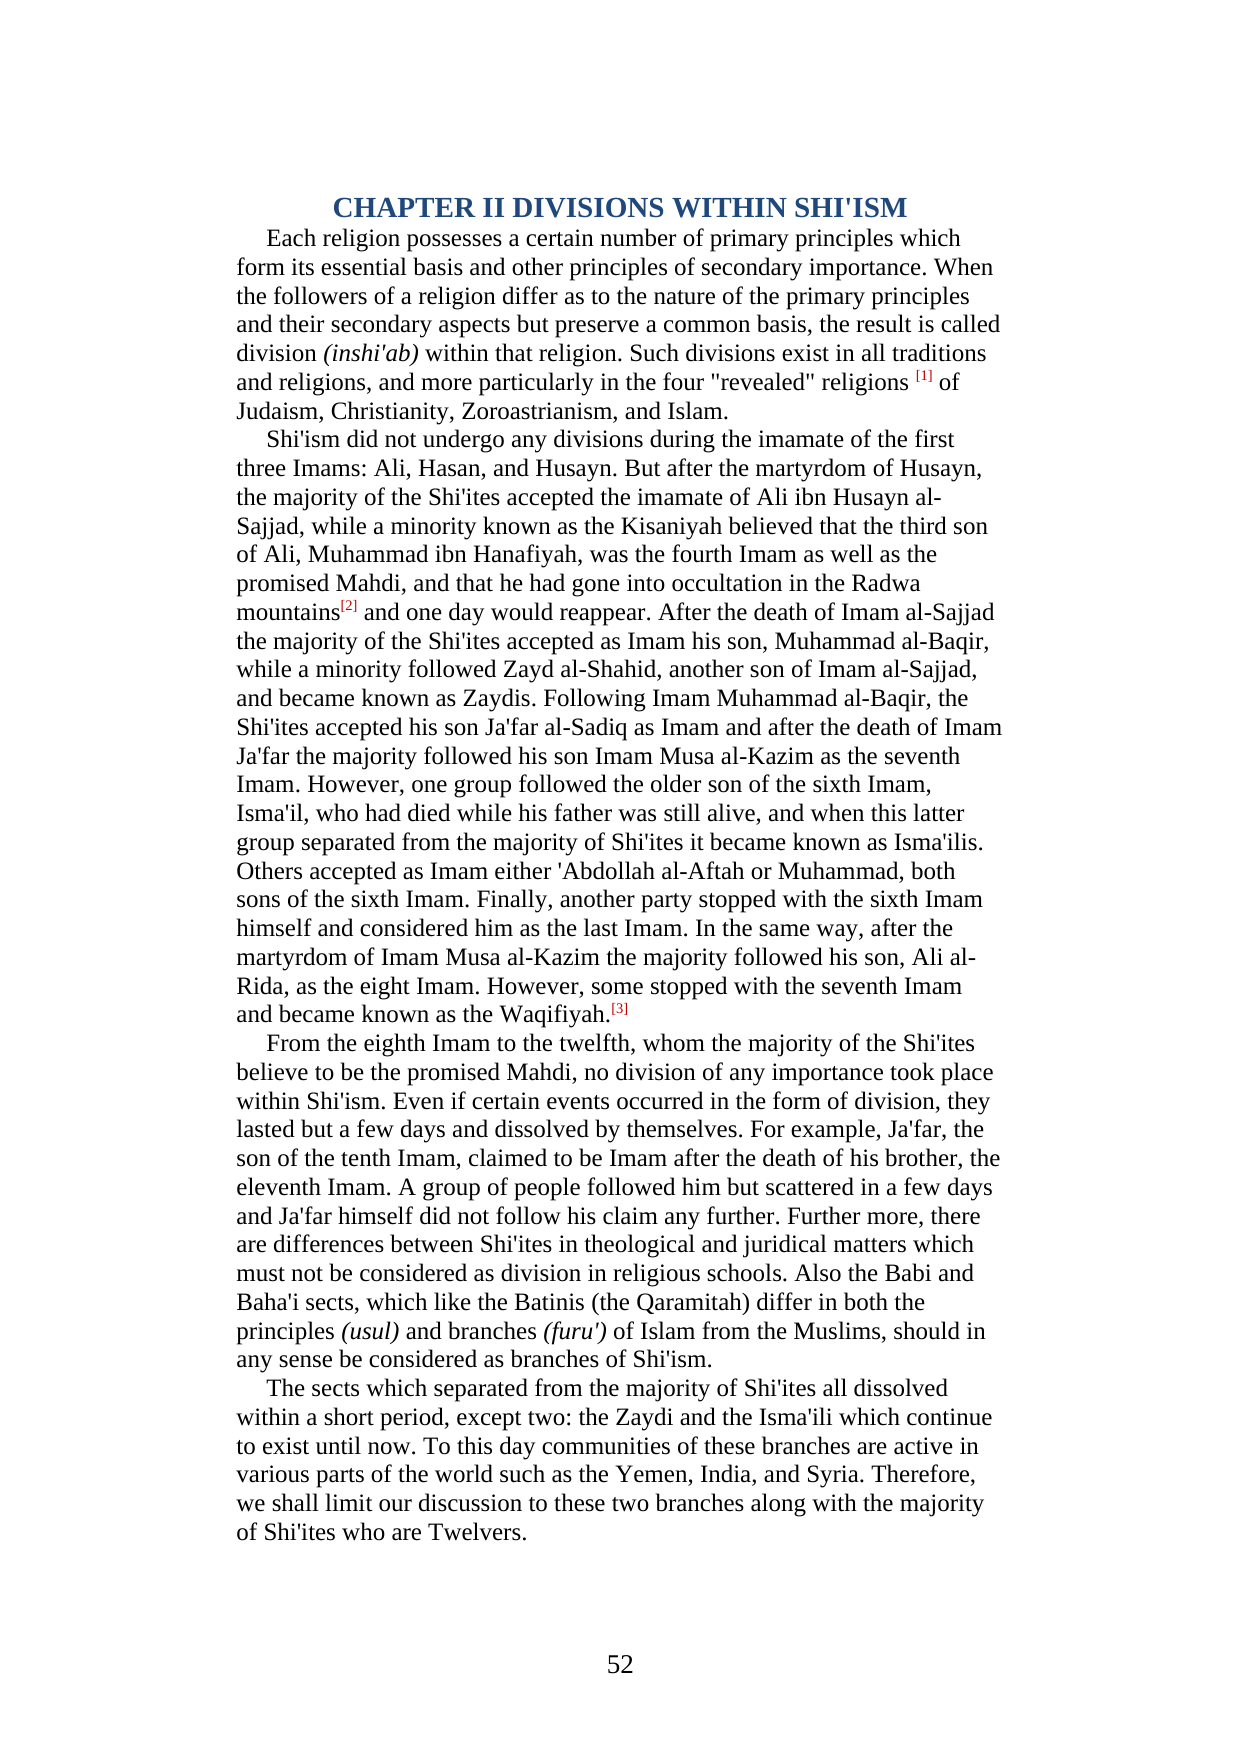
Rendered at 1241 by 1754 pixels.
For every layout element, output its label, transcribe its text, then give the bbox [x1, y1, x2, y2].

text The sects which separated from the majority of Shi'ites all dissolved within a short period, except two: the Zaydi and the Isma'ili which continue to exist until now. To this day communities of these branches are active in various parts of the world such as the Yemen, India, and Syria. Therefore, we shall limit our discussion to these two branches along with the majority of Shi'ites who are Twelvers. [236, 1373, 1004, 1546]
subtitle CHAPTER II DIVISIONS WITHIN SHI'ISM [236, 190, 1004, 223]
text Shi'ism did not undergo any divisions during the imamate of the first three Imams: Ali, Hasan, and Husayn. But after the martyrdom of Husayn, the majority of the Shi'ites accepted the imamate of Ali ibn Husayn al-Sajjad, while a minority known as the Kisaniyah believed that the third son of Ali, Muhammad ibn Hanafiyah, was the fourth Imam as well as the promised Mahdi, and that he had gone into occultation in the Radwa mountains[2] and one day would reappear. After the death of Imam al-Sajjad the majority of the Shi'ites accepted as Imam his son, Muhammad al-Baqir, while a minority followed Zayd al-Shahid, another son of Imam al-Sajjad, and became known as Zaydis. Following Imam Muhammad al-Baqir, the Shi'ites accepted his son Ja'far al-Sadiq as Imam and after the death of Imam Ja'far the majority followed his son Imam Musa al-Kazim as the seventh Imam. However, one group followed the older son of the sixth Imam, Isma'il, who had died while his father was still alive, and when this latter group separated from the majority of Shi'ites it became known as Isma'ilis. Others accepted as Imam either 'Abdollah al-Aftah or Muhammad, both sons of the sixth Imam. Finally, another party stopped with the sixth Imam himself and considered him as the last Imam. In the same way, after the martyrdom of Imam Musa al-Kazim the majority followed his son, Ali al-Rida, as the eight Imam. However, some stopped with the seventh Imam and became known as the Waqifiyah.[3] [236, 424, 1004, 1028]
text Each religion possesses a certain number of primary principles which form its essential basis and other principles of secondary importance. When the followers of a religion differ as to the nature of the primary principles and their secondary aspects but preserve a common basis, the result is called division (inshi'ab) within that religion. Such divisions exist in all traditions and religions, and more particularly in the four "revealed" religions [1] of Judaism, Christianity, Zoroastrianism, and Islam. [236, 223, 1004, 424]
text From the eighth Imam to the twelfth, whom the majority of the Shi'ites believe to be the promised Mahdi, no division of any importance took place within Shi'ism. Even if certain events occurred in the form of division, they lasted but a few days and dissolved by themselves. For example, Ja'far, the son of the tenth Imam, claimed to be Imam after the death of his brother, the eleventh Imam. A group of people followed him but scattered in a few days and Ja'far himself did not follow his claim any further. Further more, there are differences between Shi'ites in theological and juridical matters which must not be considered as division in religious schools. Also the Babi and Baha'i sects, which like the Batinis (the Qaramitah) differ in both the principles (usul) and branches (furu') of Islam from the Muslims, should in any sense be considered as branches of Shi'ism. [236, 1028, 1004, 1373]
